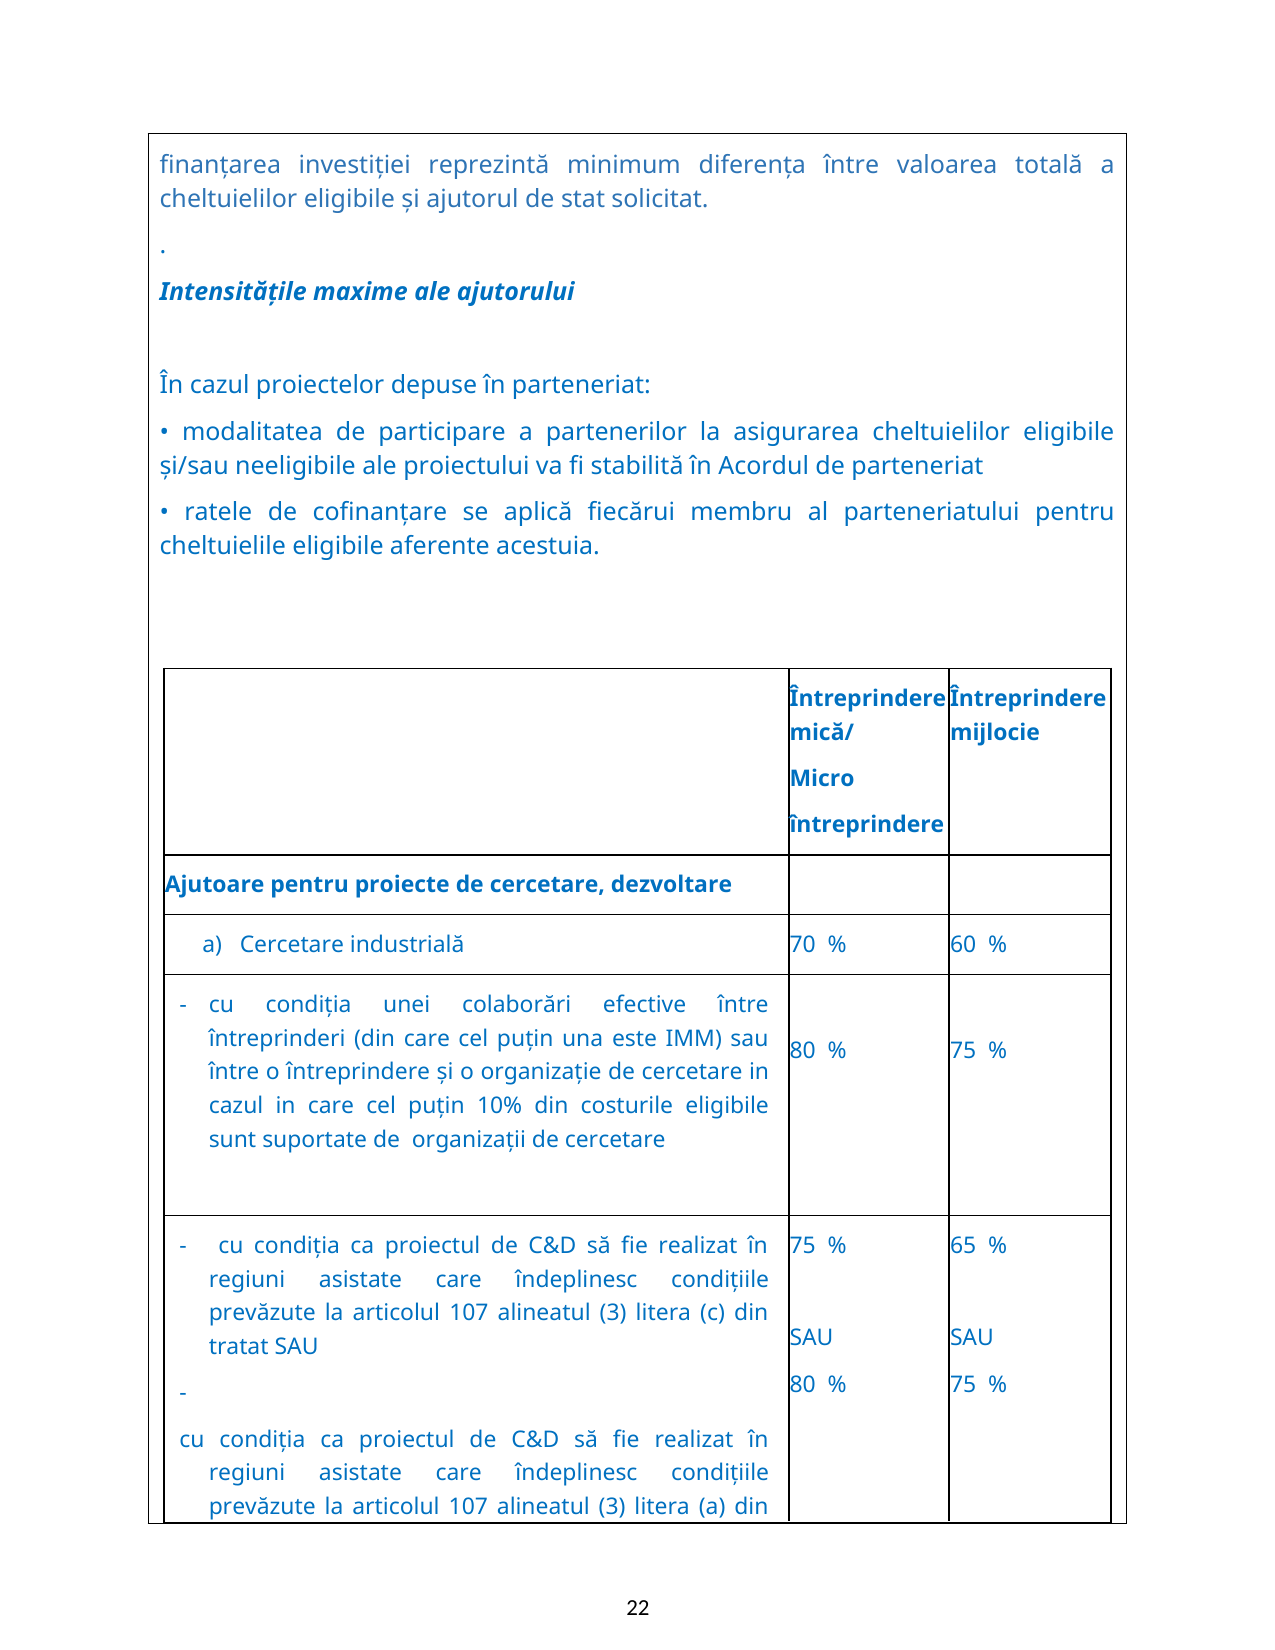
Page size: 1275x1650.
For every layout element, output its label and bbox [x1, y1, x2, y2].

table_header [149, 134, 1126, 1523]
